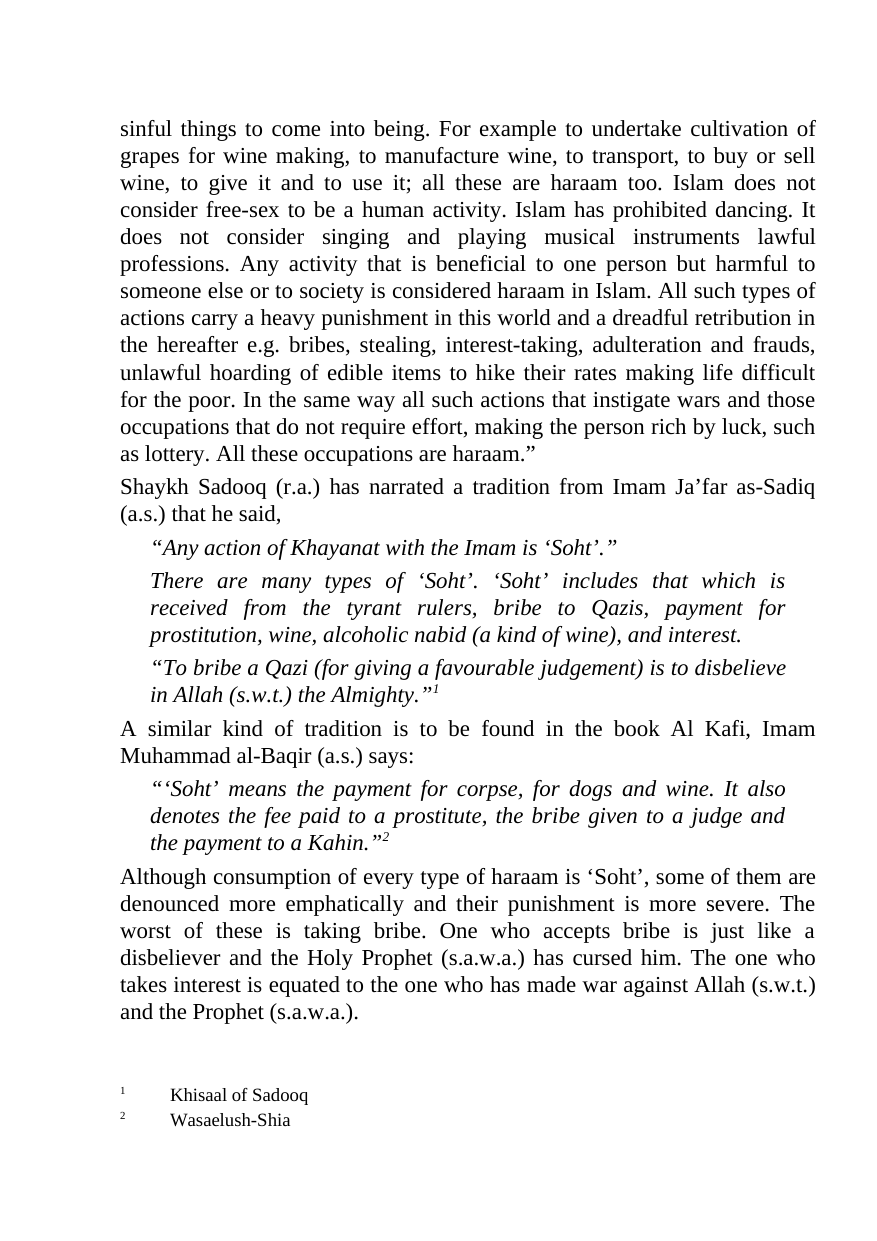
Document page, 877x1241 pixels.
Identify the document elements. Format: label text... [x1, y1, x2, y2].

text Shaykh Sadooq (r.a.) has narrated a tradition from Imam Ja’far as-Sadiq (a.s.) that he said, [120, 473, 817, 527]
text “Any action of Khayanat with the Imam is ‘Soht’.” [150, 533, 787, 560]
text “To bribe a Qazi (for giving a favourable judgement) is to disbelieve in Allah (s.w.t.) the Almighty.” [150, 654, 787, 708]
text There are many types of ‘Soht’. ‘Soht’ includes that which is received from the tyrant rulers, bribe to Qazis, payment for prostitution, wine, alcoholic nabid (a kind of wine), and interest. [150, 567, 787, 648]
text Although consumption of every type of haraam is ‘Soht’, some of them are denounced more emphatically and their punishment is more severe. The worst of these is taking bribe. One who accepts bribe is just like a disbeliever and the Holy Prophet (s.a.w.a.) has cursed him. The one who takes interest is equated to the one who has made war against Allah (s.w.t.) and the Prophet (s.a.w.a.). [120, 862, 817, 1025]
text “‘Soht’ means the payment for corpse, for dogs and wine. It also denotes the fee paid to a prostitute, the bribe given to a judge and the payment to a Kahin.” [150, 775, 787, 856]
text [120, 114, 817, 467]
text A similar kind of tradition is to be found in the book Al Kafi, Imam Muhammad al-Baqir (a.s.) says: [120, 714, 817, 769]
